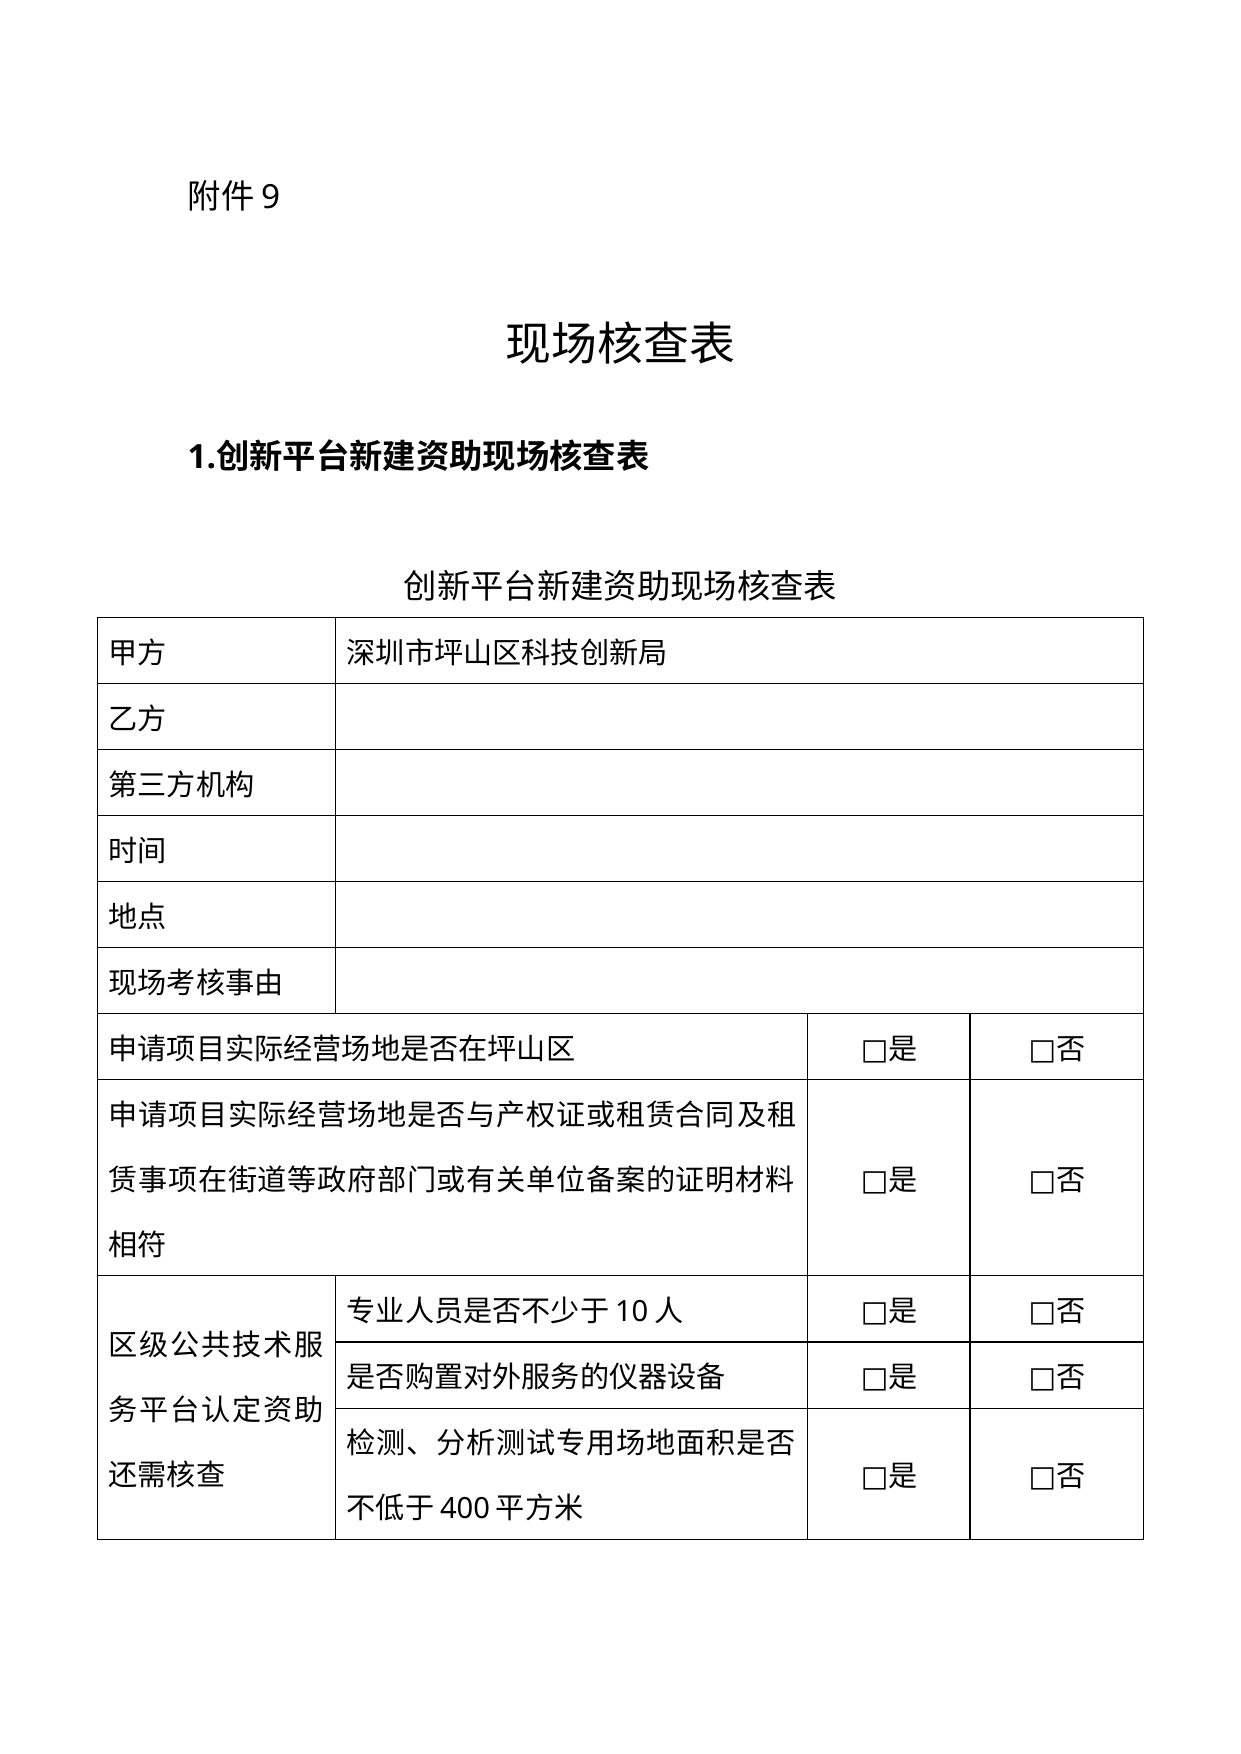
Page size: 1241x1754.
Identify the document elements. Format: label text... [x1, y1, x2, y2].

table_cell □是 [808, 1014, 969, 1079]
table_cell 申请项目实际经营场地是否与产权证或租赁合同及租赁事项在街道等政府部门或有关单位备案的证明材料相符 [98, 1080, 807, 1275]
table_cell □是 [808, 1409, 969, 1538]
table_cell □否 [971, 1276, 1143, 1341]
table_cell □否 [971, 1409, 1143, 1538]
text 创新平台新建资助现场核查表 [187, 552, 1053, 617]
table_cell 现场考核事由 [98, 948, 335, 1013]
text 附件9 [187, 162, 1053, 227]
table_cell 申请项目实际经营场地是否在坪山区 [98, 1014, 807, 1079]
table_cell 专业人员是否不少于10人 [336, 1276, 807, 1341]
table_cell [336, 684, 1143, 749]
table_cell [336, 816, 1143, 881]
table_cell □是 [808, 1276, 969, 1341]
table_cell □否 [971, 1014, 1143, 1079]
table_cell 地点 [98, 882, 335, 947]
table_cell 检测、分析测试专用场地面积是否不低于400平方米 [336, 1409, 807, 1538]
table_header 甲方 [98, 618, 335, 683]
table_header 深圳市坪山区科技创新局 [336, 618, 1143, 683]
table_cell [336, 750, 1143, 815]
table_cell 是否购置对外服务的仪器设备 [336, 1343, 807, 1407]
table_cell □是 [808, 1343, 969, 1407]
table_cell 第三方机构 [98, 750, 335, 815]
table_cell □否 [971, 1080, 1143, 1275]
table_cell □否 [971, 1343, 1143, 1407]
table_cell [336, 882, 1143, 947]
table_cell □是 [808, 1080, 969, 1275]
text 现场核查表 [187, 292, 1053, 389]
table_cell [336, 948, 1143, 1013]
text 1.创新平台新建资助现场核查表 [187, 422, 1053, 487]
table_cell 时间 [98, 816, 335, 881]
table_cell 乙方 [98, 684, 335, 749]
table_cell 区级公共技术服务平台认定资助还需核查 [98, 1276, 335, 1538]
